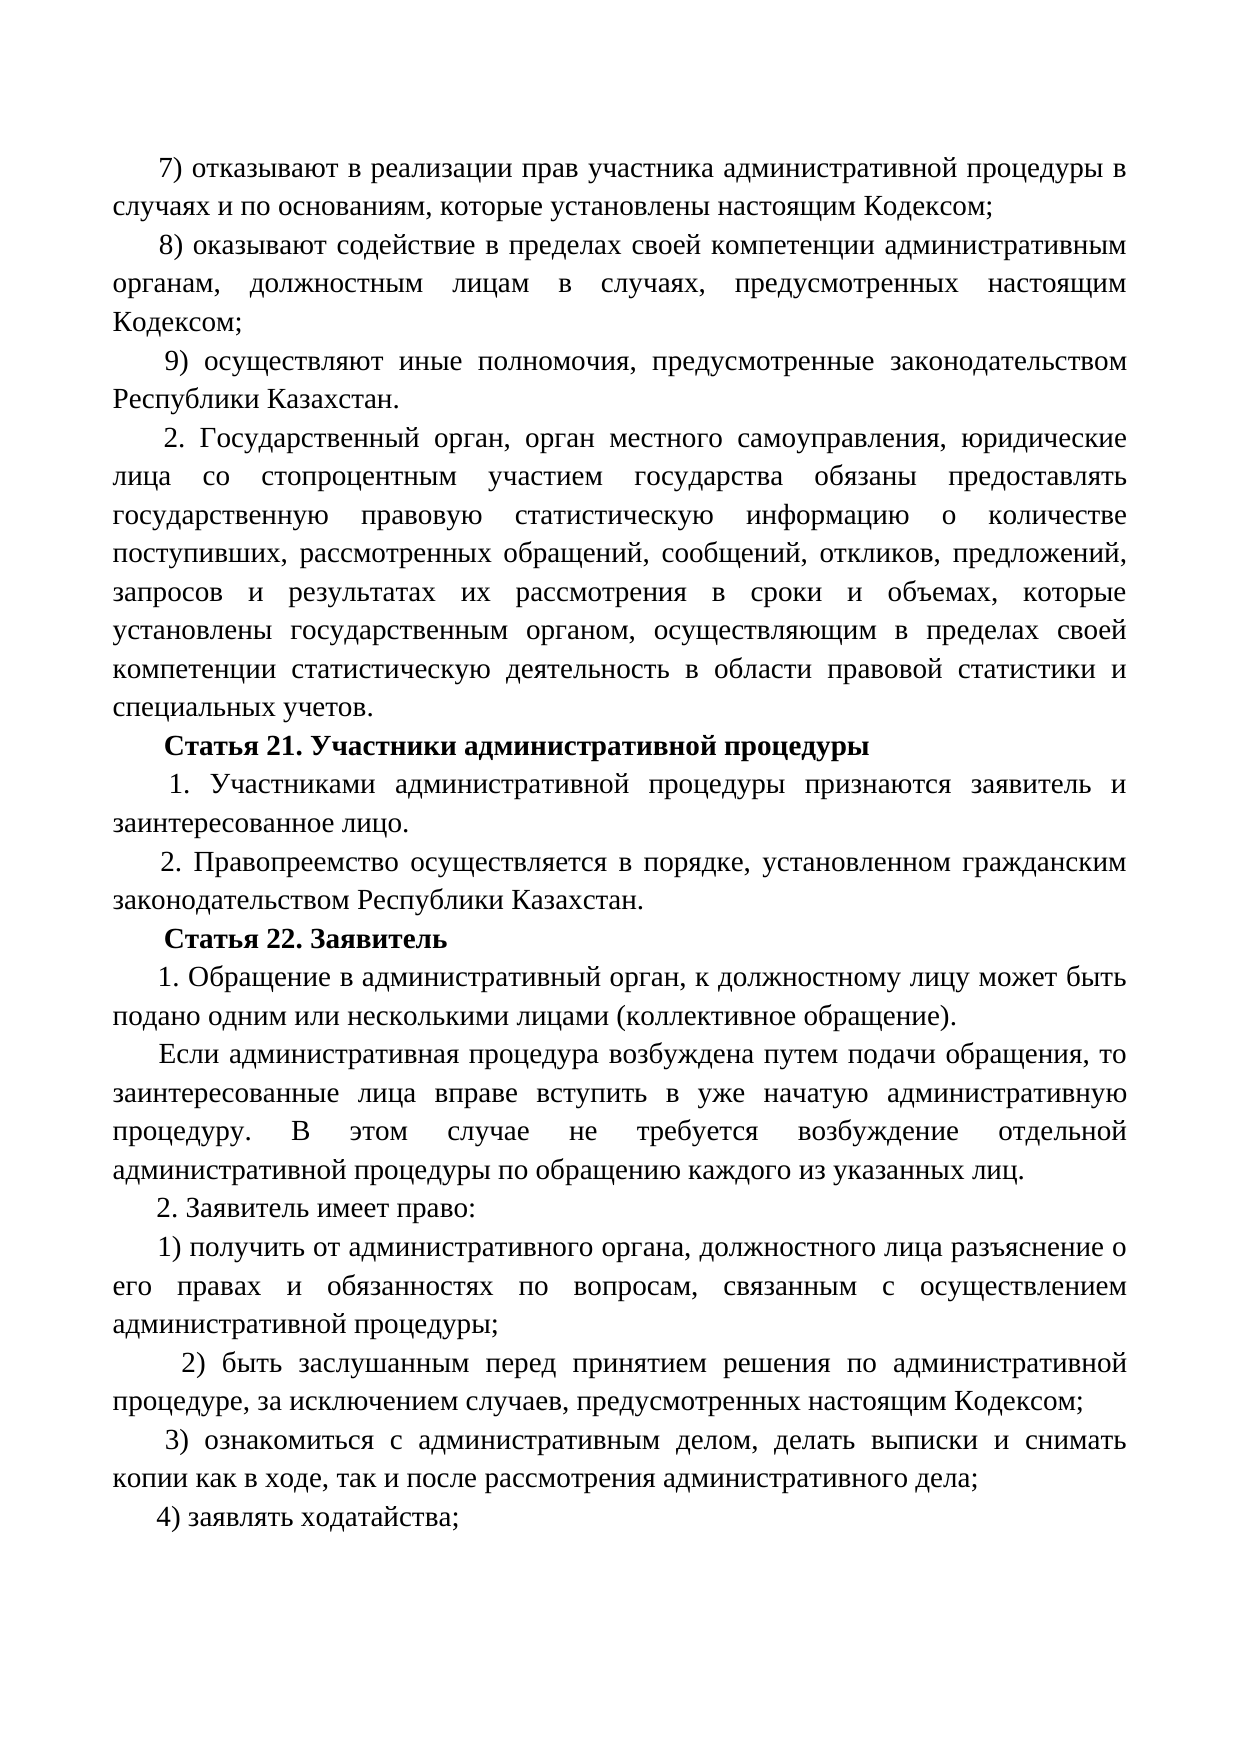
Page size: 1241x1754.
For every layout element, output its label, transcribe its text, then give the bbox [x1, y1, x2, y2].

text 1. Участниками административной процедуры признаются заявитель и заинтересованное лицо. [112, 767, 1128, 839]
text Статья 22. Заявитель [112, 921, 1128, 954]
text 4) заявлять ходатайства; [112, 1499, 1128, 1532]
text 8) оказывают содействие в пределах своей компетенции административным органам, должностным лицам в случаях, предусмотренных настоящим Кодексом; [112, 227, 1128, 338]
text 9) осуществляют иные полномочия, предусмотренные законодательством Республики Казахстан. [112, 343, 1128, 415]
text 2. Государственный орган, орган местного самоуправления, юридические лица со стопроцентным участием государства обязаны предоставлять государственную правовую статистическую информацию о количестве поступивших, рассмотренных обращений, сообщений, откликов, предложений, запросов и результатах их рассмотрения в сроки и объемах, которые установлены государственным органом, осуществляющим в пределах своей компетенции статистическую деятельность в области правовой статистики и специальных учетов. [112, 420, 1128, 723]
text 2. Правопреемство осуществляется в порядке, установленном гражданским законодательством Республики Казахстан. [112, 844, 1128, 916]
text 1. Обращение в административный орган, к должностному лицу может быть подано одним или несколькими лицами (коллективное обращение). [112, 959, 1128, 1031]
text 2. Заявитель имеет право: [112, 1191, 1128, 1224]
text 1) получить от административного органа, должностного лица разъяснение о его правах и обязанностях по вопросам, связанным с осуществлением административной процедуры; [112, 1229, 1128, 1340]
text Если административная процедура возбуждена путем подачи обращения, то заинтересованные лица вправе вступить в уже начатую административную процедуру. В этом случае не требуется возбуждение отдельной административной процедуры по обращению каждого из указанных лиц. [112, 1036, 1128, 1186]
text 2) быть заслушанным перед принятием решения по административной процедуре, за исключением случаев, предусмотренных настоящим Кодексом; [112, 1345, 1128, 1417]
text Статья 21. Участники административной процедуры [112, 728, 1128, 762]
text 3) ознакомиться с административным делом, делать выписки и снимать копии как в ходе, так и после рассмотрения административного дела; [112, 1422, 1128, 1494]
text 7) отказывают в реализации прав участника административной процедуры в случаях и по основаниям, которые установлены настоящим Кодексом; [112, 150, 1128, 222]
